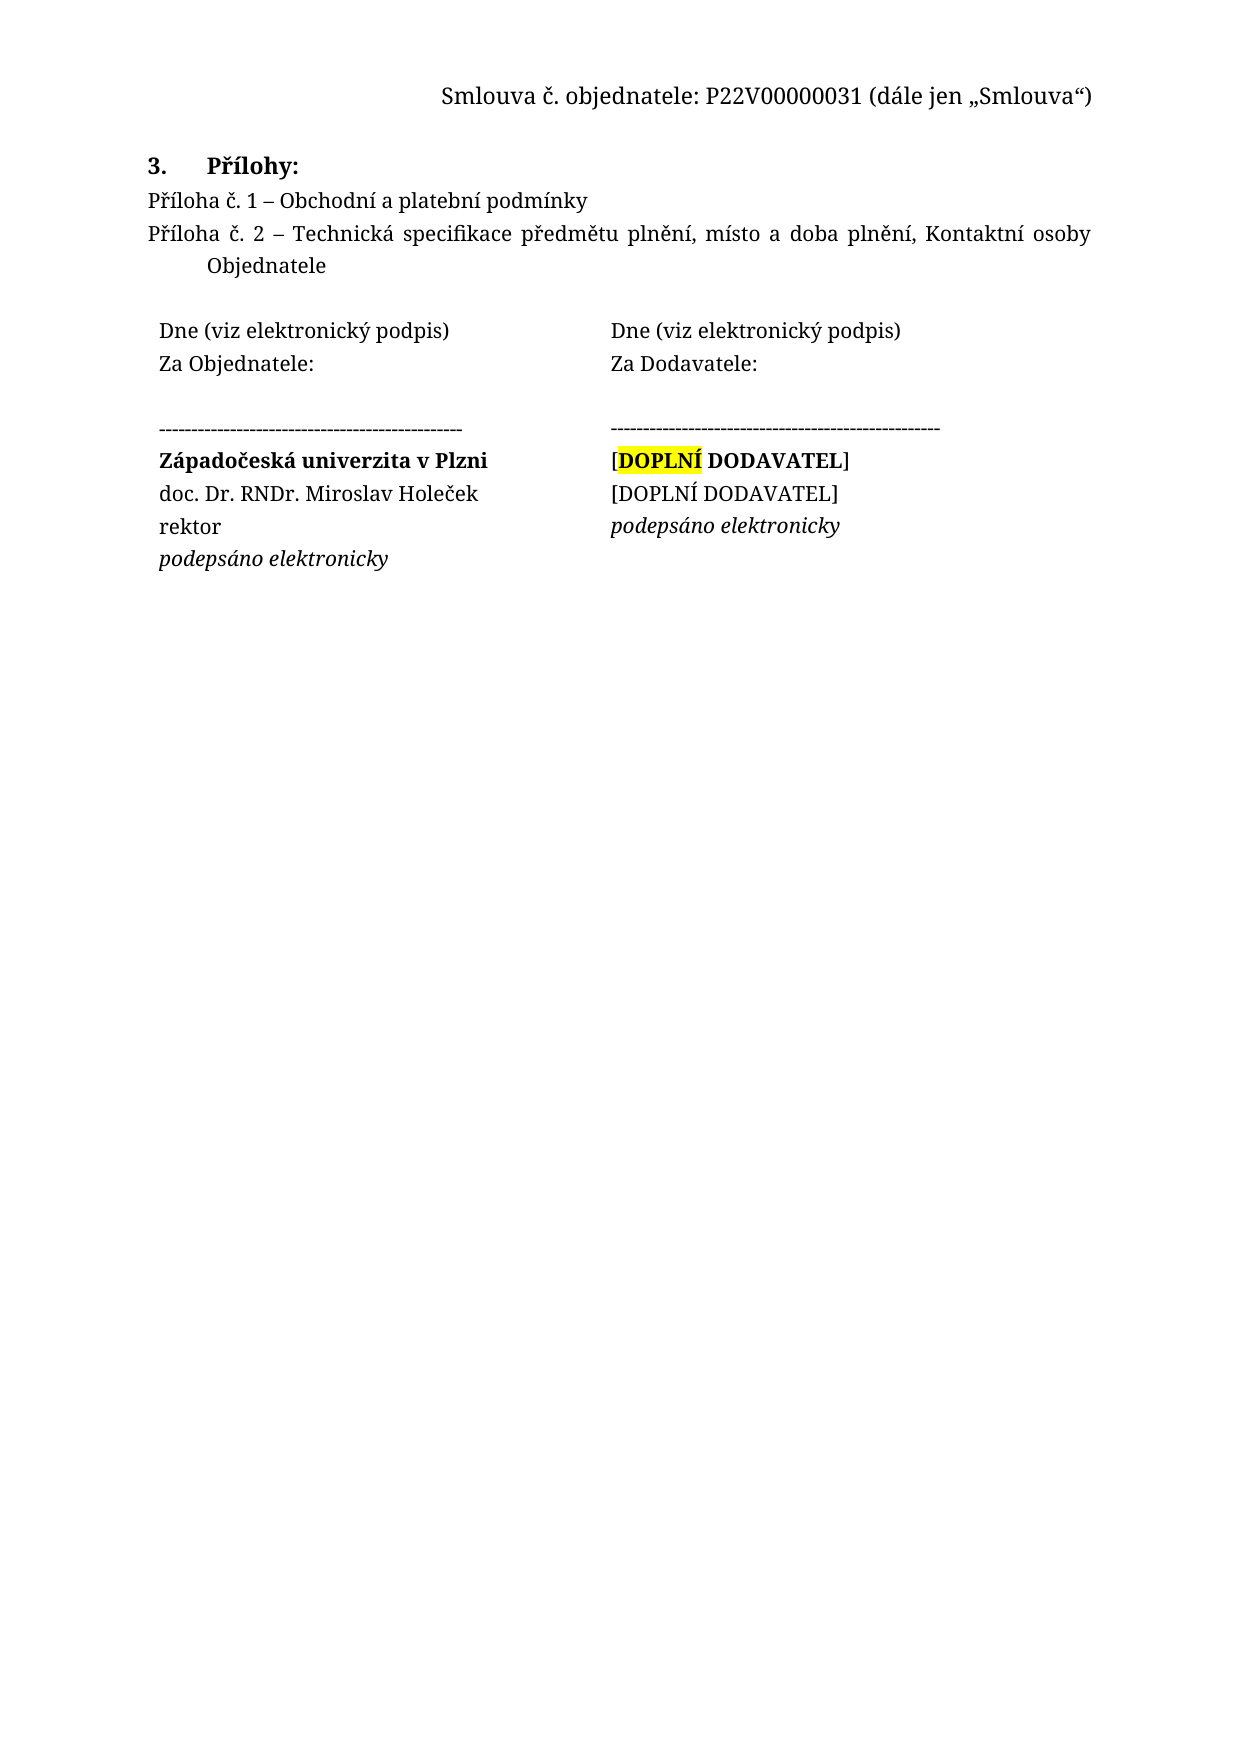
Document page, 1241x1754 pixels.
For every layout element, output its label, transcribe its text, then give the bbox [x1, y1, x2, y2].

table_header Dne (viz elektronický podpis) Za Objednatele: ----------------------------------------------- Západočeská univerzita v Plzni doc. Dr. RNDr. Miroslav Holeček rektor podepsáno elektronicky [148, 316, 599, 577]
list Přílohy: [148, 150, 1093, 181]
text Příloha č. 2 – Technická specifikace předmětu plnění, místo a doba plnění, Kontaktní osoby Objednatele [148, 219, 1093, 280]
table_header Dne (viz elektronický podpis) Za Dodavatele: --------------------------------------------------- [DOPLNÍ DODAVATEL] [DOPLNÍ DODAVATEL] podepsáno elektronicky [599, 316, 1051, 577]
text Příloha č. 1 – Obchodní a platební podmínky [148, 186, 1093, 214]
